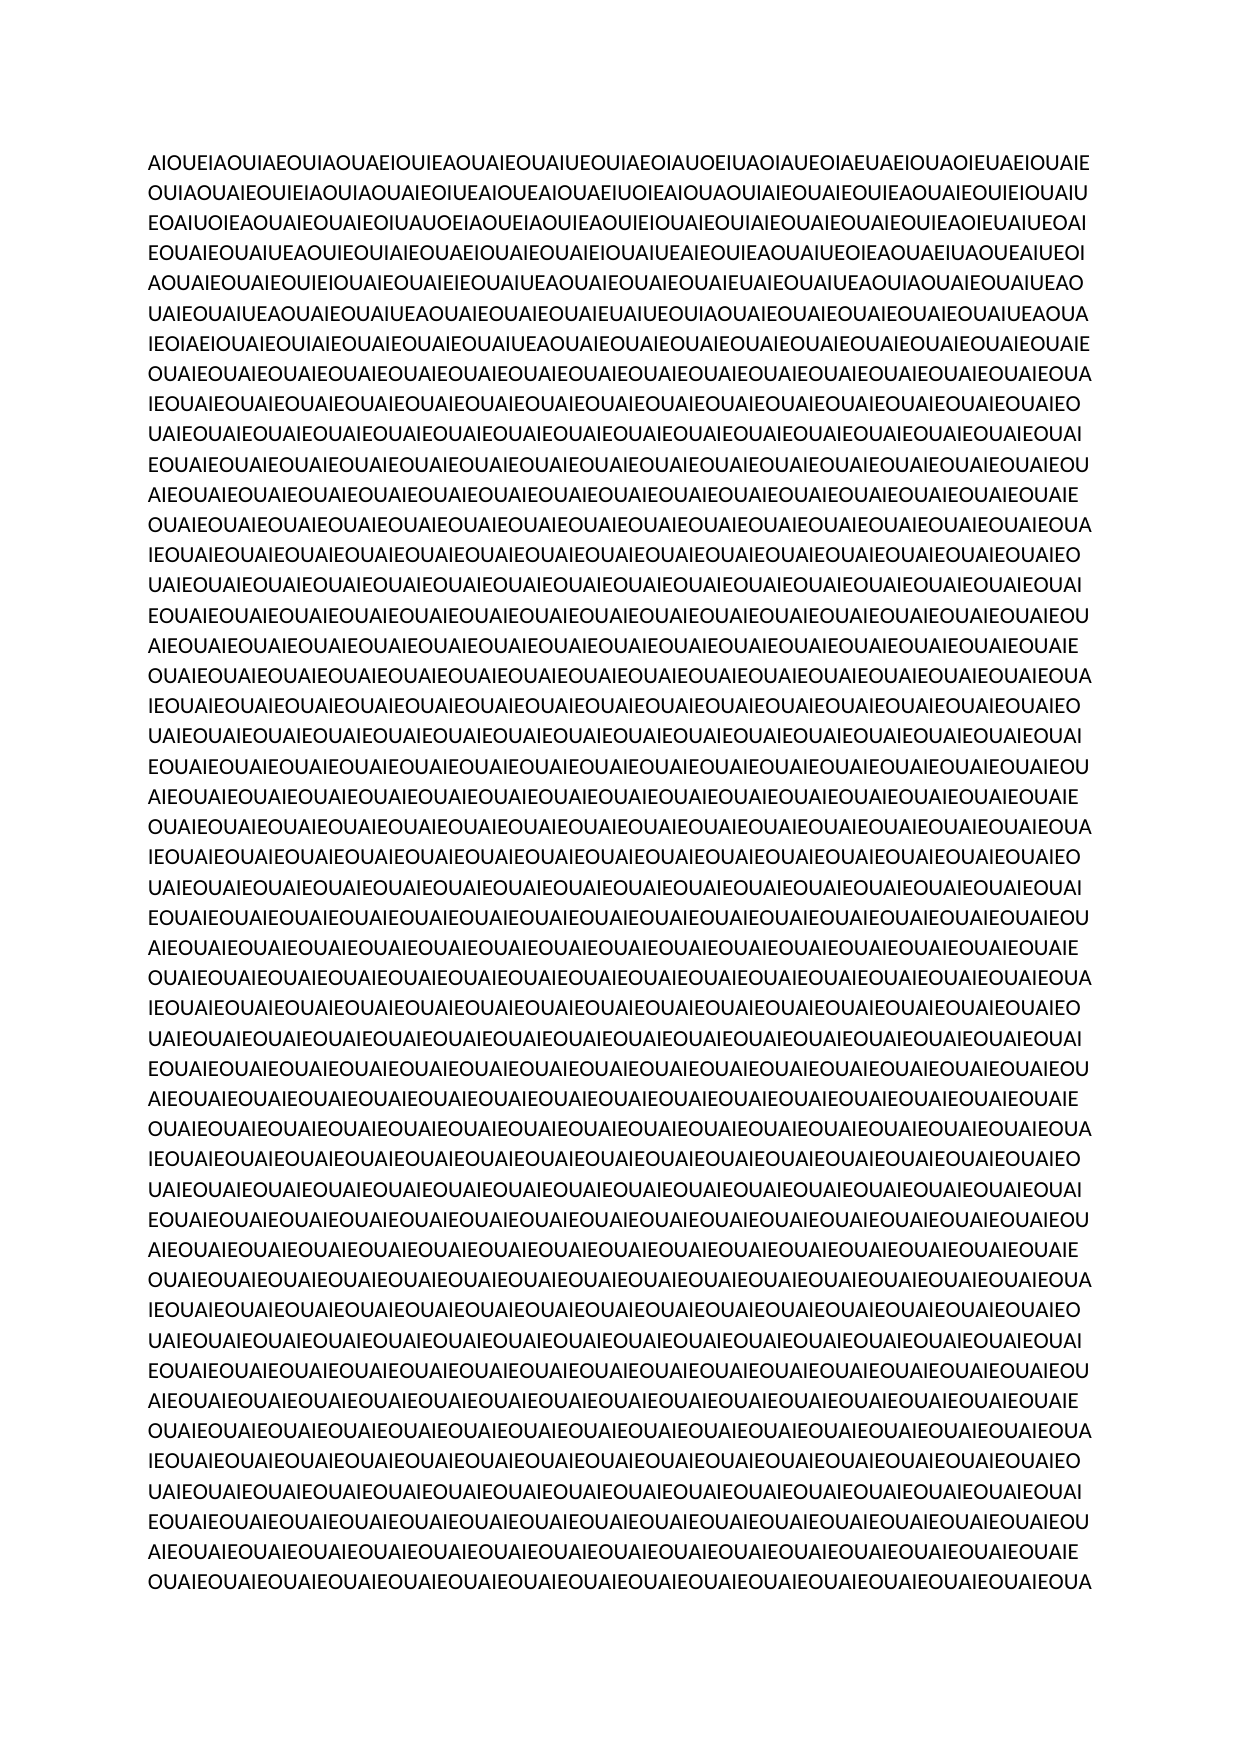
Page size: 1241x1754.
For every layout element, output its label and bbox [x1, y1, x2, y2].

text [148, 148, 1093, 1595]
